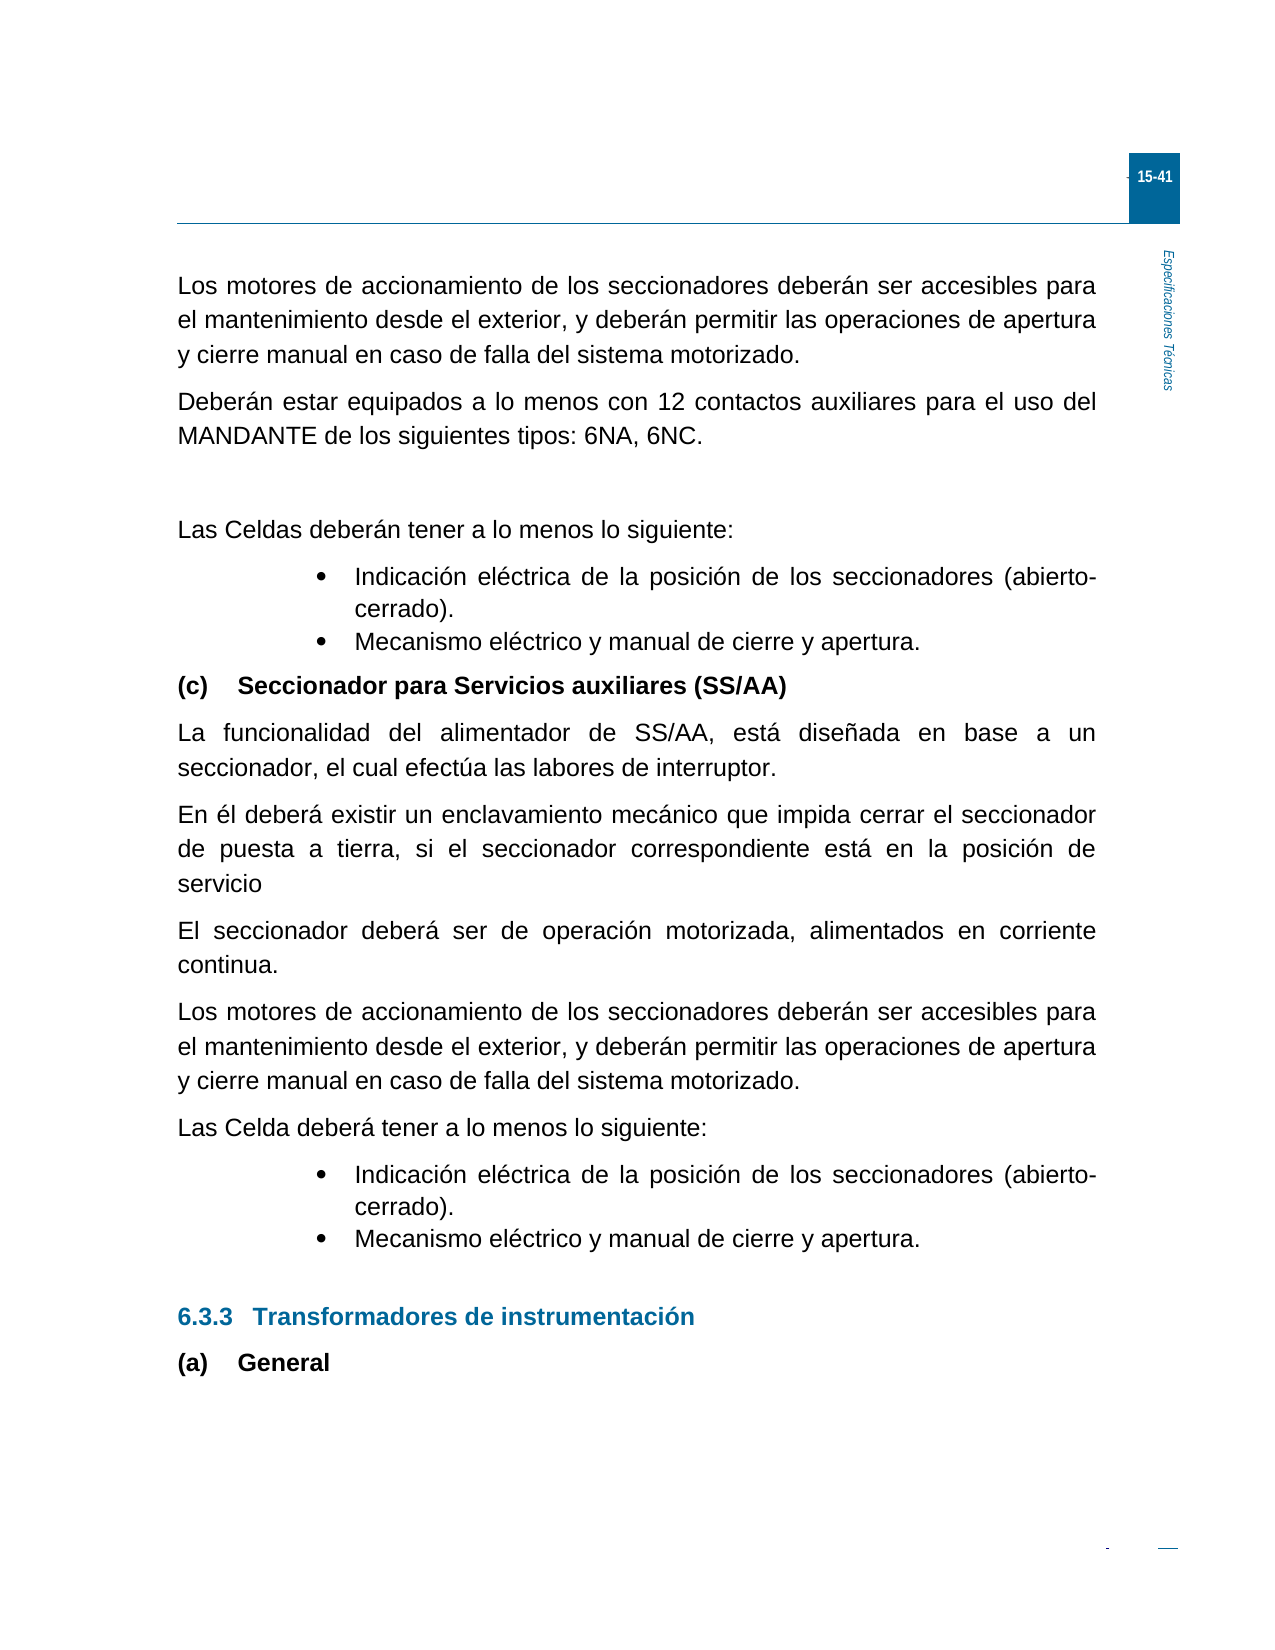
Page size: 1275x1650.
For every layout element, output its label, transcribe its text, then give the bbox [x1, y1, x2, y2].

text Deberán estar equipados a lo menos con 12 contactos auxiliares para el uso del MANDANTE de los siguientes tipos: 6NA, 6NC. [177, 387, 1098, 450]
picture [1164, 258, 1172, 264]
list Indicación eléctrica de la posición de los seccionadores (abierto-cerrado). [317, 562, 1098, 623]
text (c) Seccionador para Servicios auxiliares (SS/AA) [177, 671, 1098, 700]
picture [1164, 271, 1172, 283]
text La funcionalidad del alimentador de SS/AA, está diseñada en base a un seccionador, el cual efectúa las labores de interruptor. [177, 718, 1098, 781]
text Las Celdas deberán tener a lo menos lo siguiente: [177, 515, 1098, 544]
text (a) General [177, 1348, 1098, 1377]
picture [1164, 333, 1172, 339]
picture [1164, 372, 1172, 378]
picture [1164, 264, 1172, 270]
text En él deberá existir un enclavamiento mecánico que impida cerrar el seccionador de puesta a tierra, si el seccionador correspondiente está en la posición de servicio [177, 800, 1098, 897]
subtitle Transformadores de instrumentación [177, 1301, 1098, 1330]
picture [1164, 350, 1172, 356]
picture [1164, 327, 1172, 333]
list Indicación eléctrica de la posición de los seccionadores (abierto-cerrado). [317, 1160, 1098, 1221]
list Mecanismo eléctrico y manual de cierre y apertura. [317, 626, 1098, 655]
picture [1164, 305, 1172, 311]
text Los motores de accionamiento de los seccionadores deberán ser accesibles para el mantenimiento desde el exterior, y deberán permitir las operaciones de apertura y cierre manual en caso de falla del sistema motorizado. [177, 997, 1098, 1095]
picture [1164, 292, 1172, 298]
picture [1164, 357, 1172, 366]
picture [1164, 385, 1172, 391]
text El seccionador deberá ser de operación motorizada, alimentados en corriente continua. [177, 916, 1098, 979]
text Las Celda deberá tener a lo menos lo siguiente: [177, 1113, 1098, 1142]
text Los motores de accionamiento de los seccionadores deberán ser accesibles para el mantenimiento desde el exterior, y deberán permitir las operaciones de apertura y cierre manual en caso de falla del sistema motorizado. [177, 271, 1098, 368]
list Mecanismo eléctrico y manual de cierre y apertura. [317, 1224, 1098, 1253]
